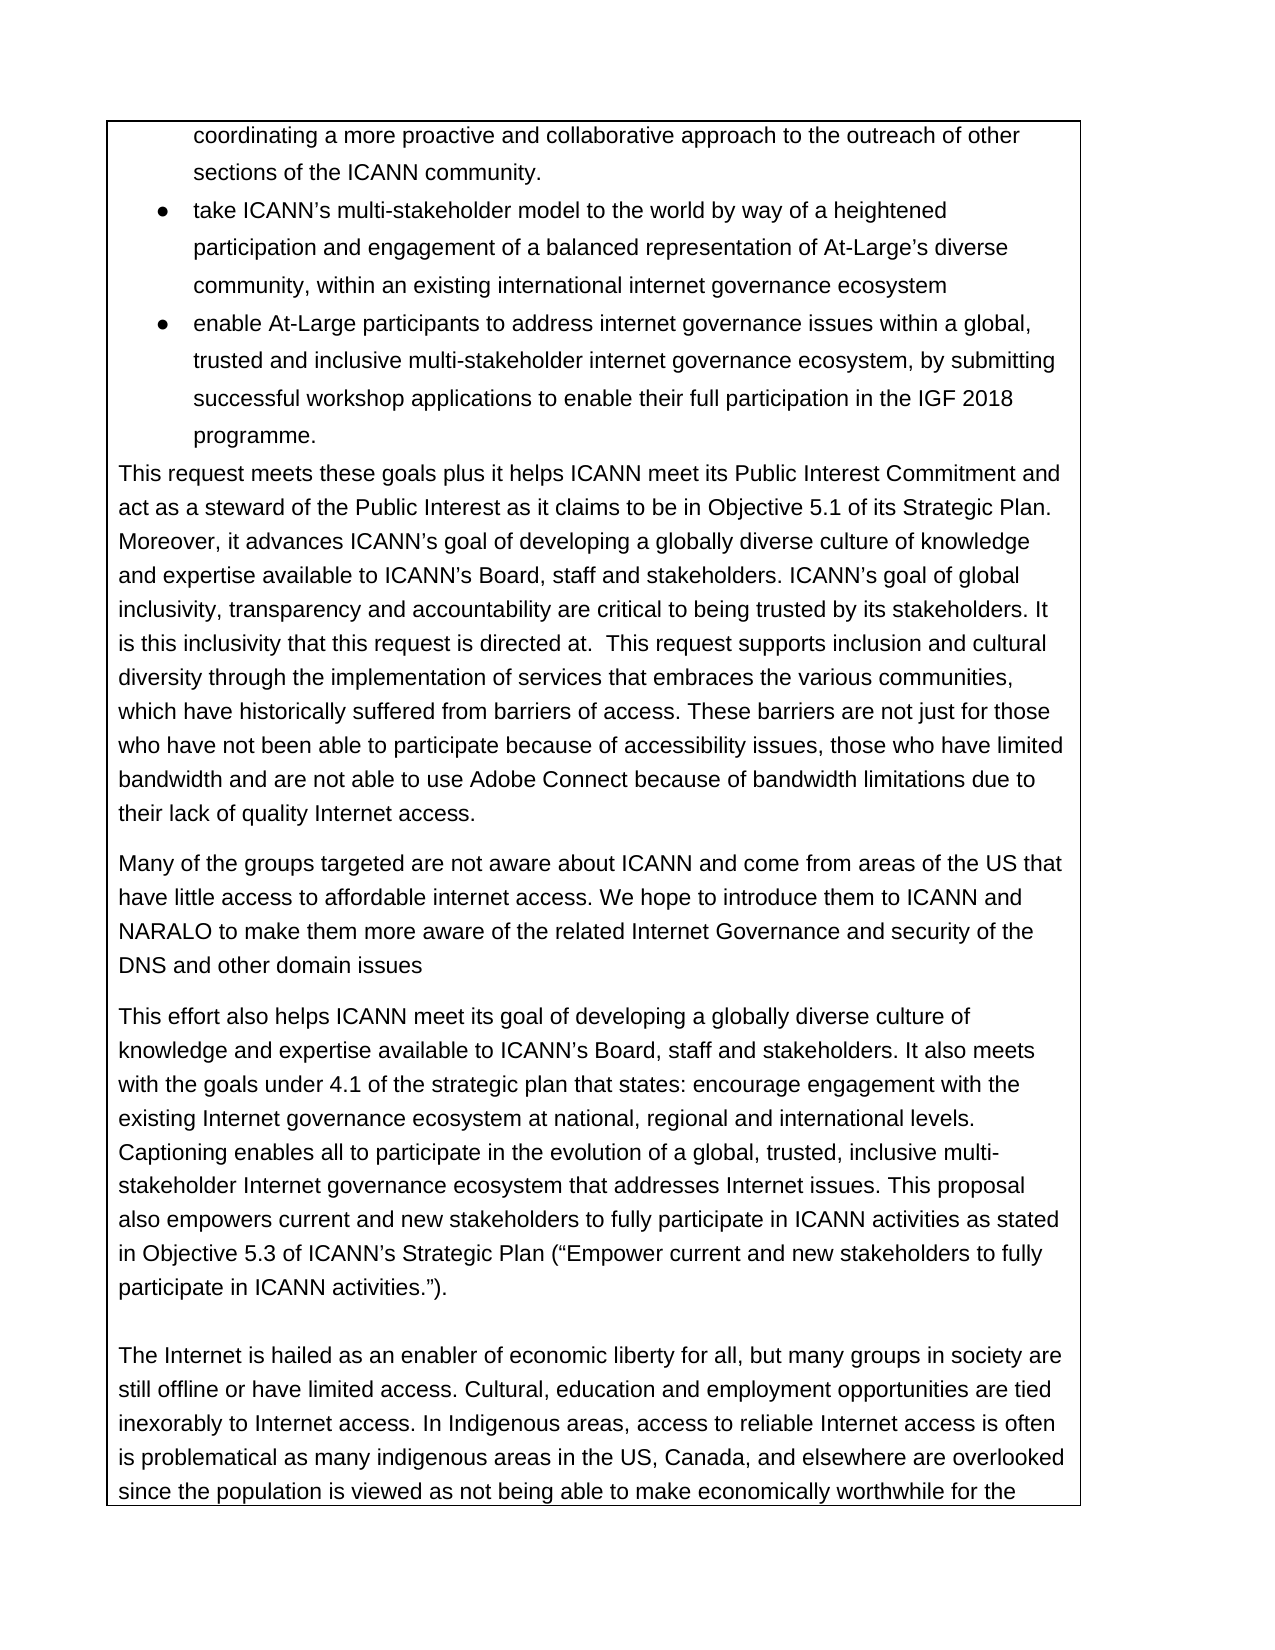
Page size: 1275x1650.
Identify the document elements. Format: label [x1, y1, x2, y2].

table_cell [108, 122, 1080, 1504]
